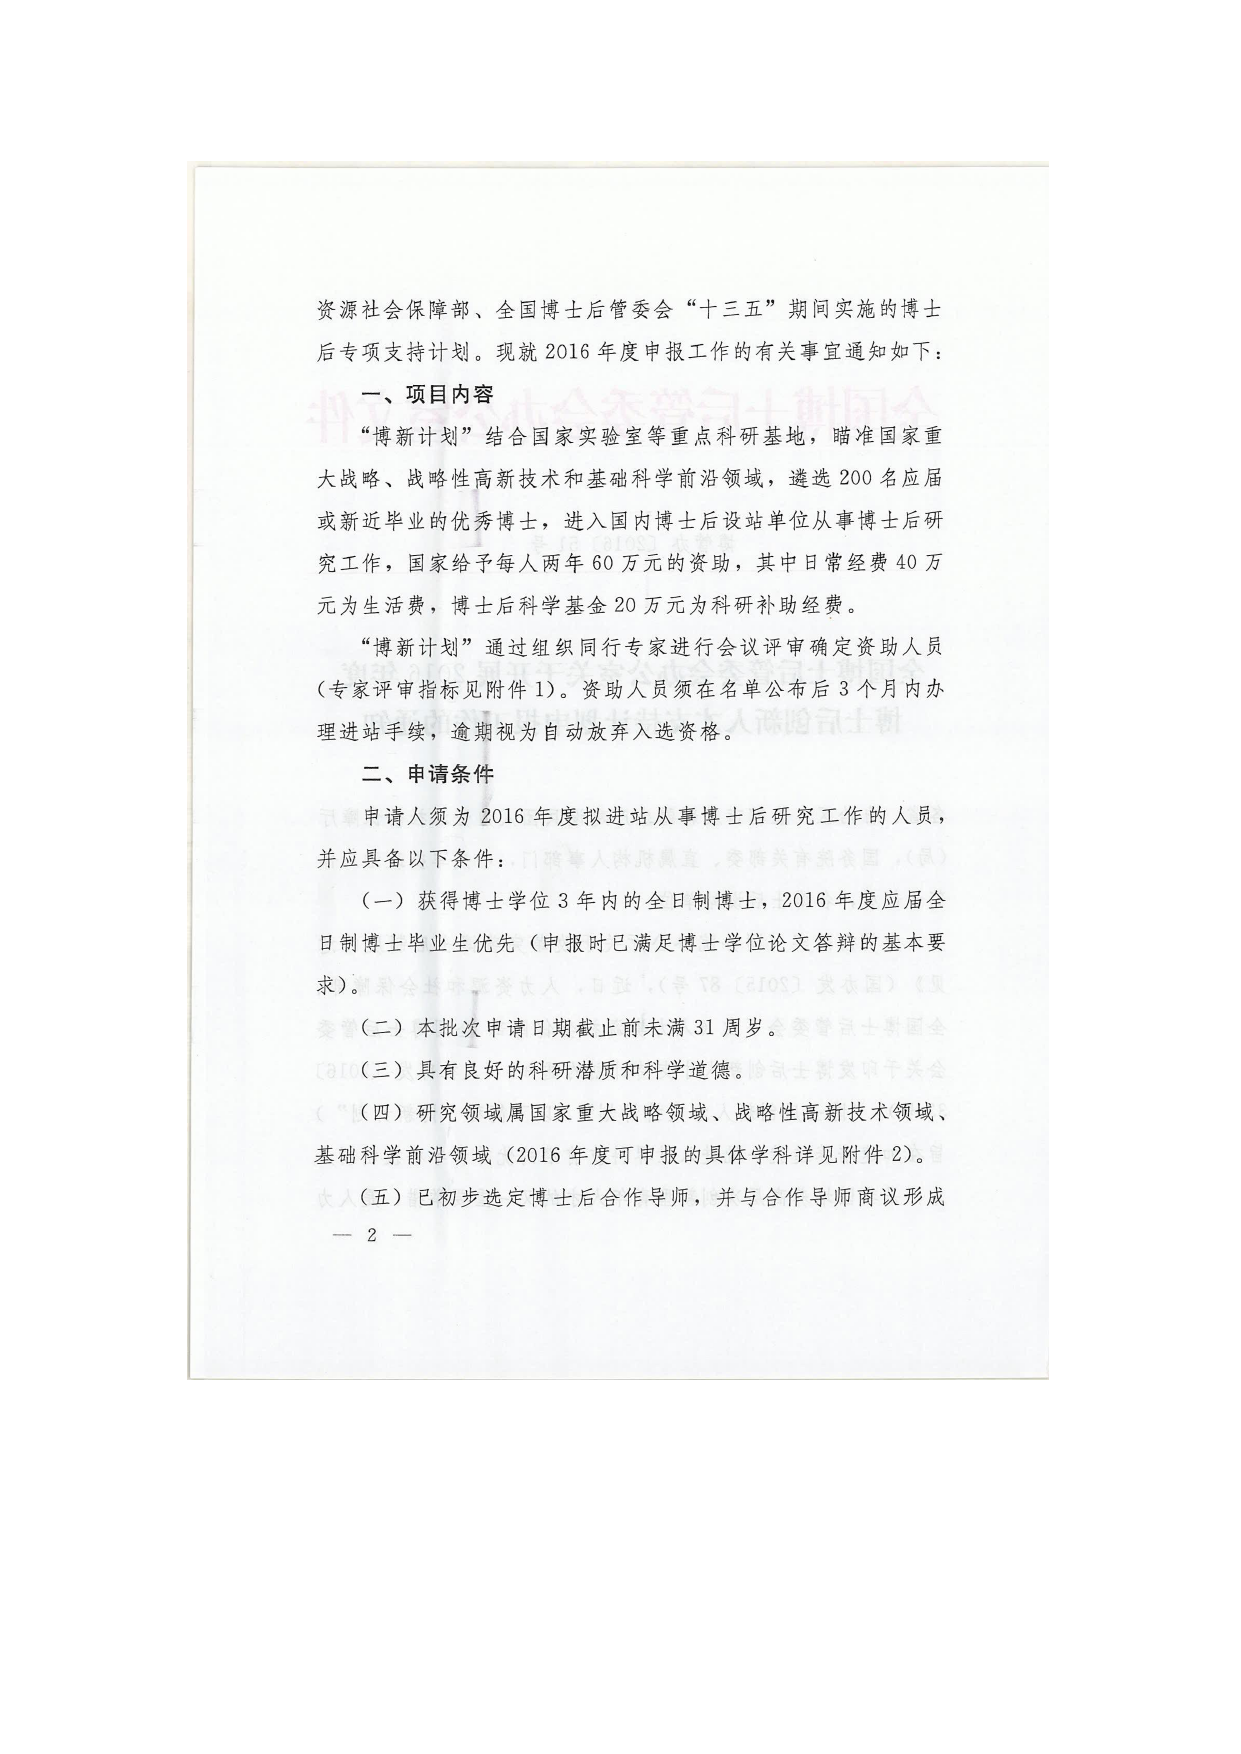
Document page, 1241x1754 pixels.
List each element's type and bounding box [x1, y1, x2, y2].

picture [187, 161, 1049, 1380]
